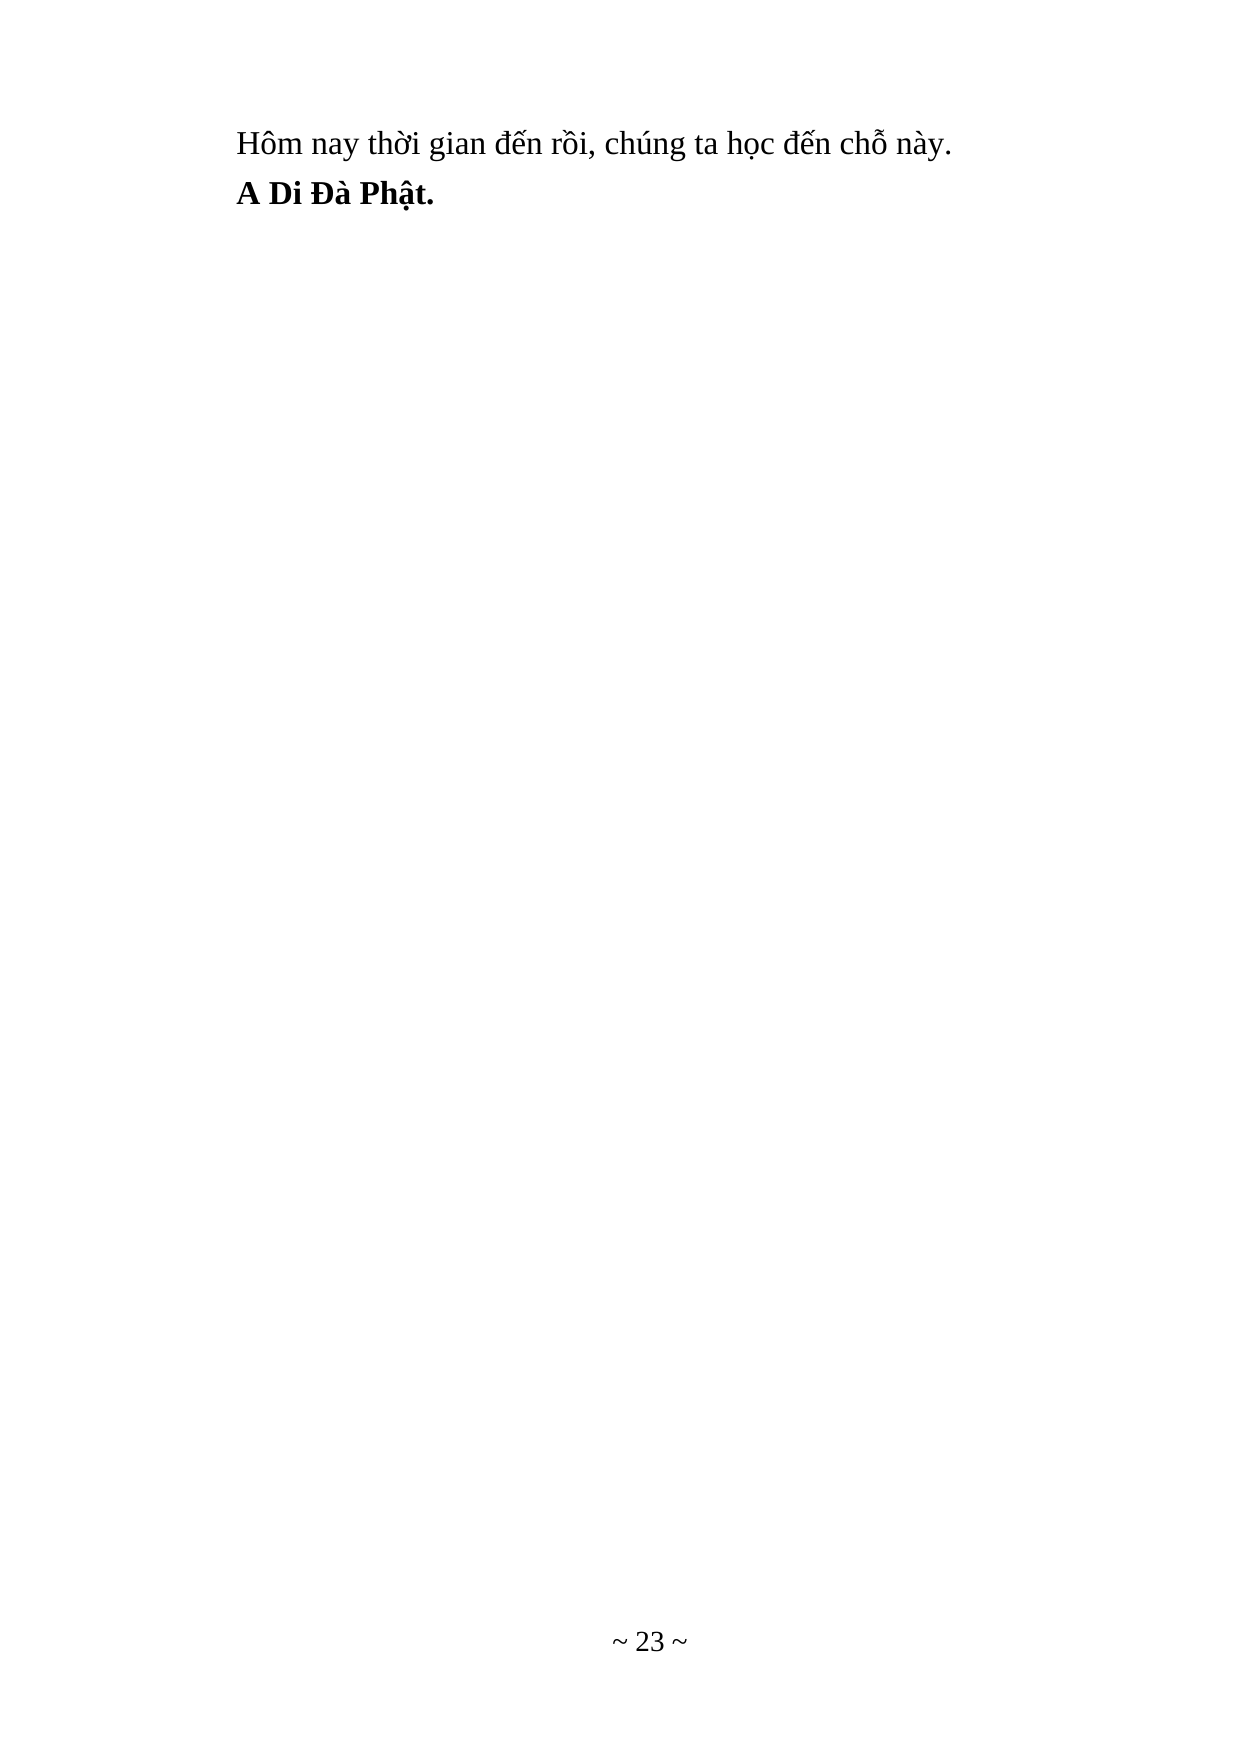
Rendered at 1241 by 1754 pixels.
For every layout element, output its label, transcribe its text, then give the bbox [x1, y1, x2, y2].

text Hôm nay thời gian đến rồi, chúng ta học đến chỗ này. [177, 118, 1122, 162]
text A Di Đà Phật. [177, 168, 1122, 212]
